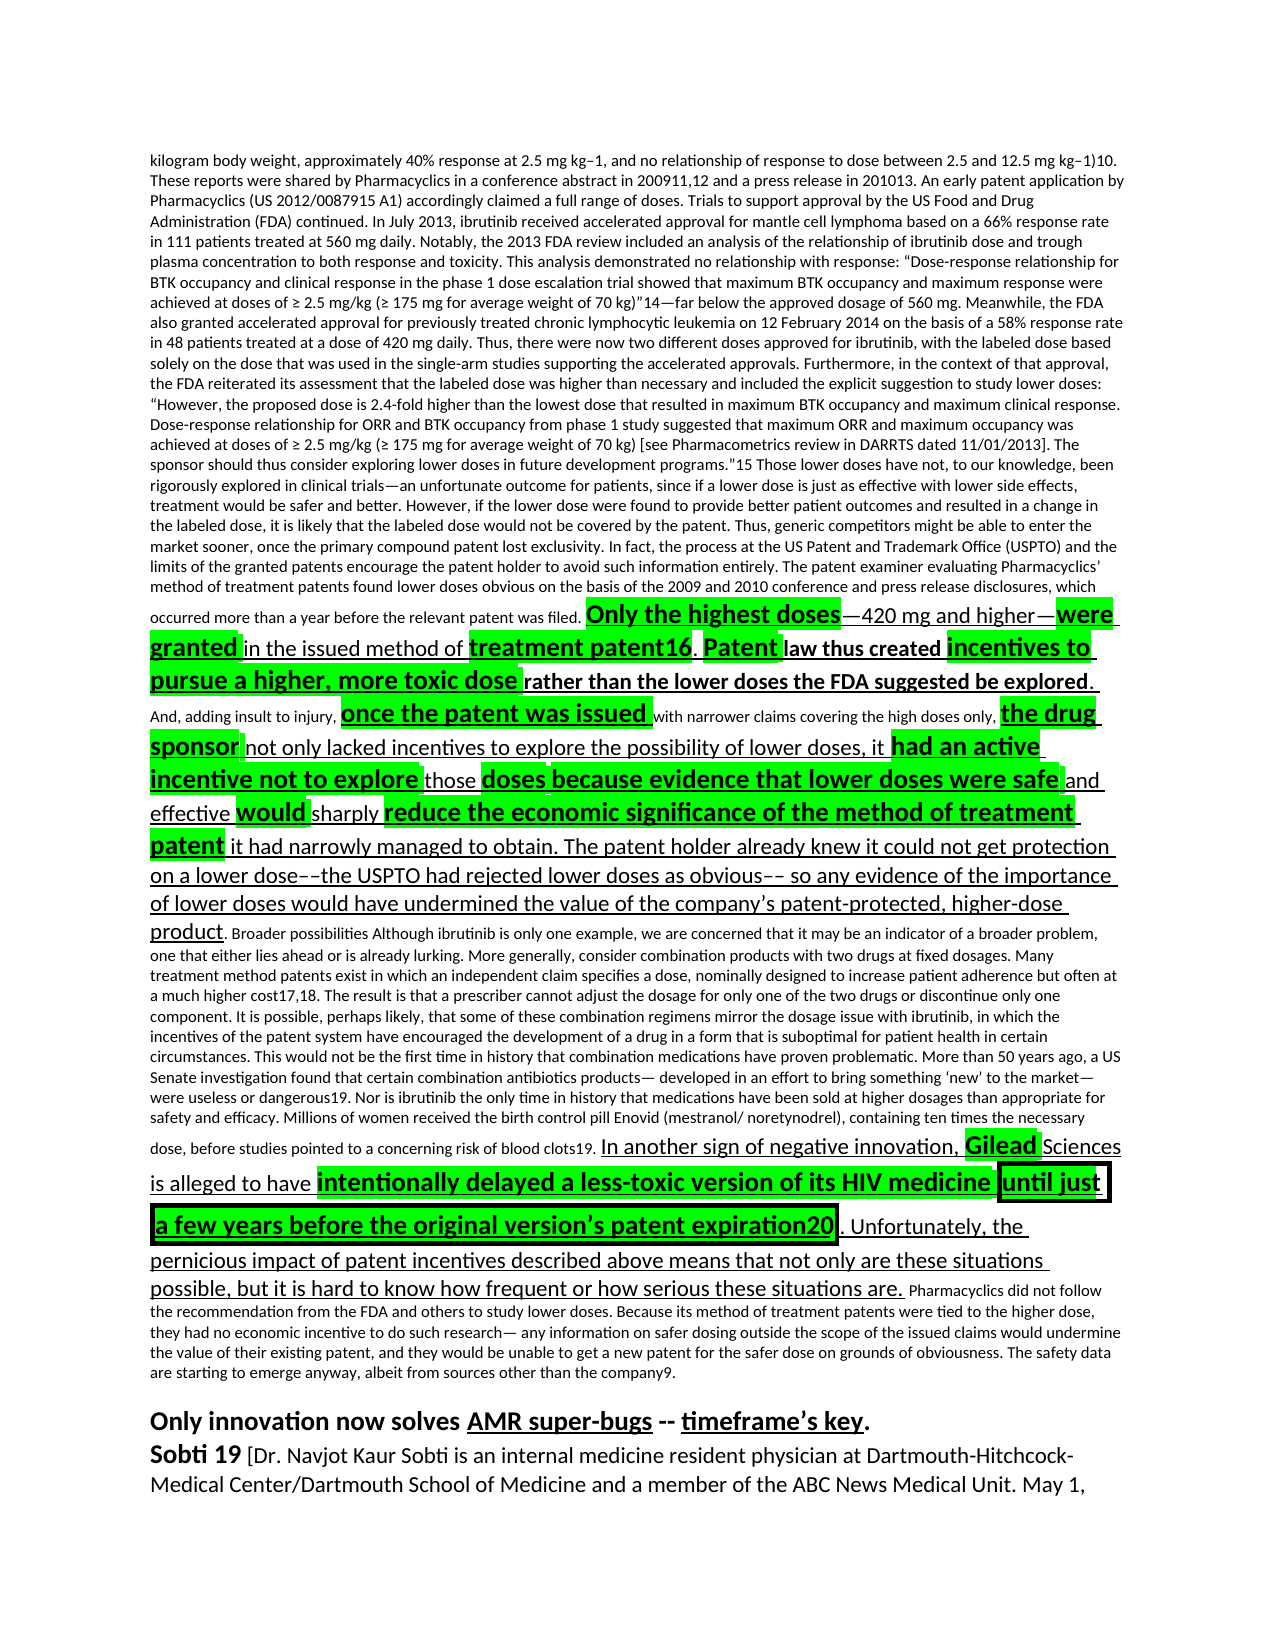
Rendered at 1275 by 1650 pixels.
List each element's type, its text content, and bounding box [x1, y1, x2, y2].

subtitle Only innovation now solves AMR super-bugs -- timeframe’s key. [150, 1404, 1125, 1437]
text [150, 150, 1125, 1383]
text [150, 1437, 1125, 1498]
